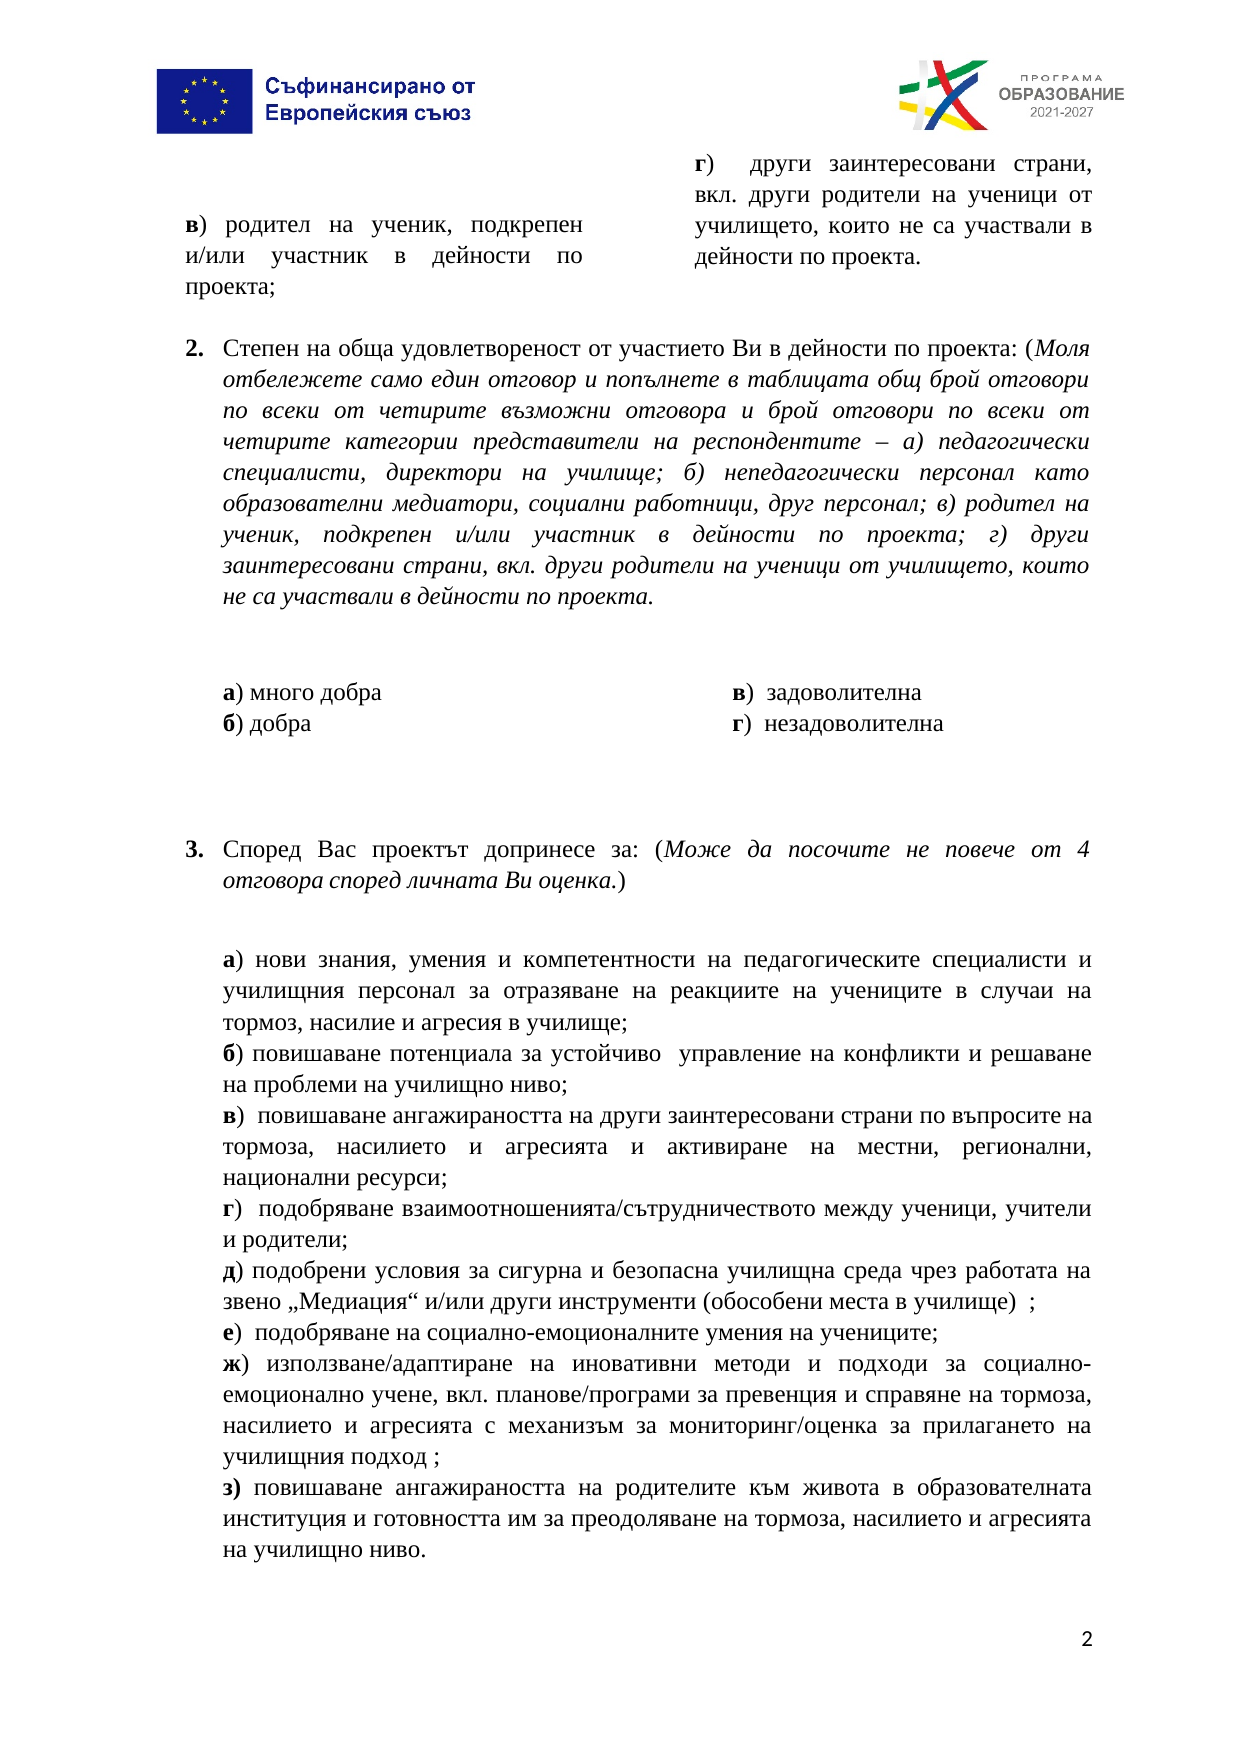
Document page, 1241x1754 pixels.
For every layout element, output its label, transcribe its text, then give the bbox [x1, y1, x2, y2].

text б) повишаване потенциала за устойчиво управление на конфликти и решаване на проблеми на училищно ниво; [223, 1038, 1093, 1097]
text в) родител на ученик, подкрепен и/или участник в дейности по проекта; [185, 209, 583, 300]
picture [889, 52, 1130, 137]
text д) подобрени условия за сигурна и безопасна училищна среда чрез работата на звено „Медиация“ и/или други инструменти (обособени места в училище) ; [223, 1255, 1093, 1315]
text е) подобряване на социално-емоционалните умения на учениците; [223, 1317, 1093, 1346]
text а) нови знания, умения и компетентности на педагогическите специалисти и училищния персонал за отразяване на реакциите на учениците в случаи на тормоз, насилие и агресия в училище; [223, 944, 1093, 1035]
text з) повишаване ангажираността на родителите към живота в образователната институция и готовността им за преодоляване на тормоза, насилието и агресията на училищно ниво. [223, 1472, 1093, 1563]
text а) много добра [223, 677, 583, 706]
text в) повишаване ангажираността на други заинтересовани страни по въпросите на тормоза, насилието и агресията и активиране на местни, регионални, национални ресурси; [223, 1100, 1093, 1191]
text г) други заинтересовани страни, вкл. други родители на ученици от училището, които не са участвали в дейности по проекта. [694, 148, 1093, 269]
text б) добра [223, 708, 583, 737]
picture [147, 59, 483, 142]
text ж) използване/адаптиране на иновативни методи и подходи за социално-емоционално учене, вкл. планове/програми за превенция и справяне на тормоза, насилието и агресията с механизъм за мониторинг/оценка за прилагането на училищния подход ; [223, 1348, 1093, 1470]
text в) задоволителна [732, 677, 1093, 706]
list Според Вас проектът допринесе за: (Може да посочите не повече от 4 отговора според личната Ви оценка.) [185, 834, 1093, 894]
text г) подобряване взаимоотношенията/сътрудничеството между ученици, учители и родители; [223, 1193, 1093, 1253]
text г) незадоволителна [732, 708, 1093, 737]
list Степен на обща удовлетвореност от участието Ви в дейности по проекта: (Моля отбележете само един отговор и попълнете в таблицата общ брой отговори по всеки от четирите възможни отговора и брой отговори по всеки от четирите категории представители на респондентите – а) педагогически специалисти, директори на училище; б) непедагогически персонал като образователни медиатори, социални работници, друг персонал; в) родител на ученик, подкрепен и/или участник в дейности по проекта; г) други заинтересовани страни, вкл. други родители на ученици от училището, които не са участвали в дейности по проекта. [185, 333, 1093, 610]
